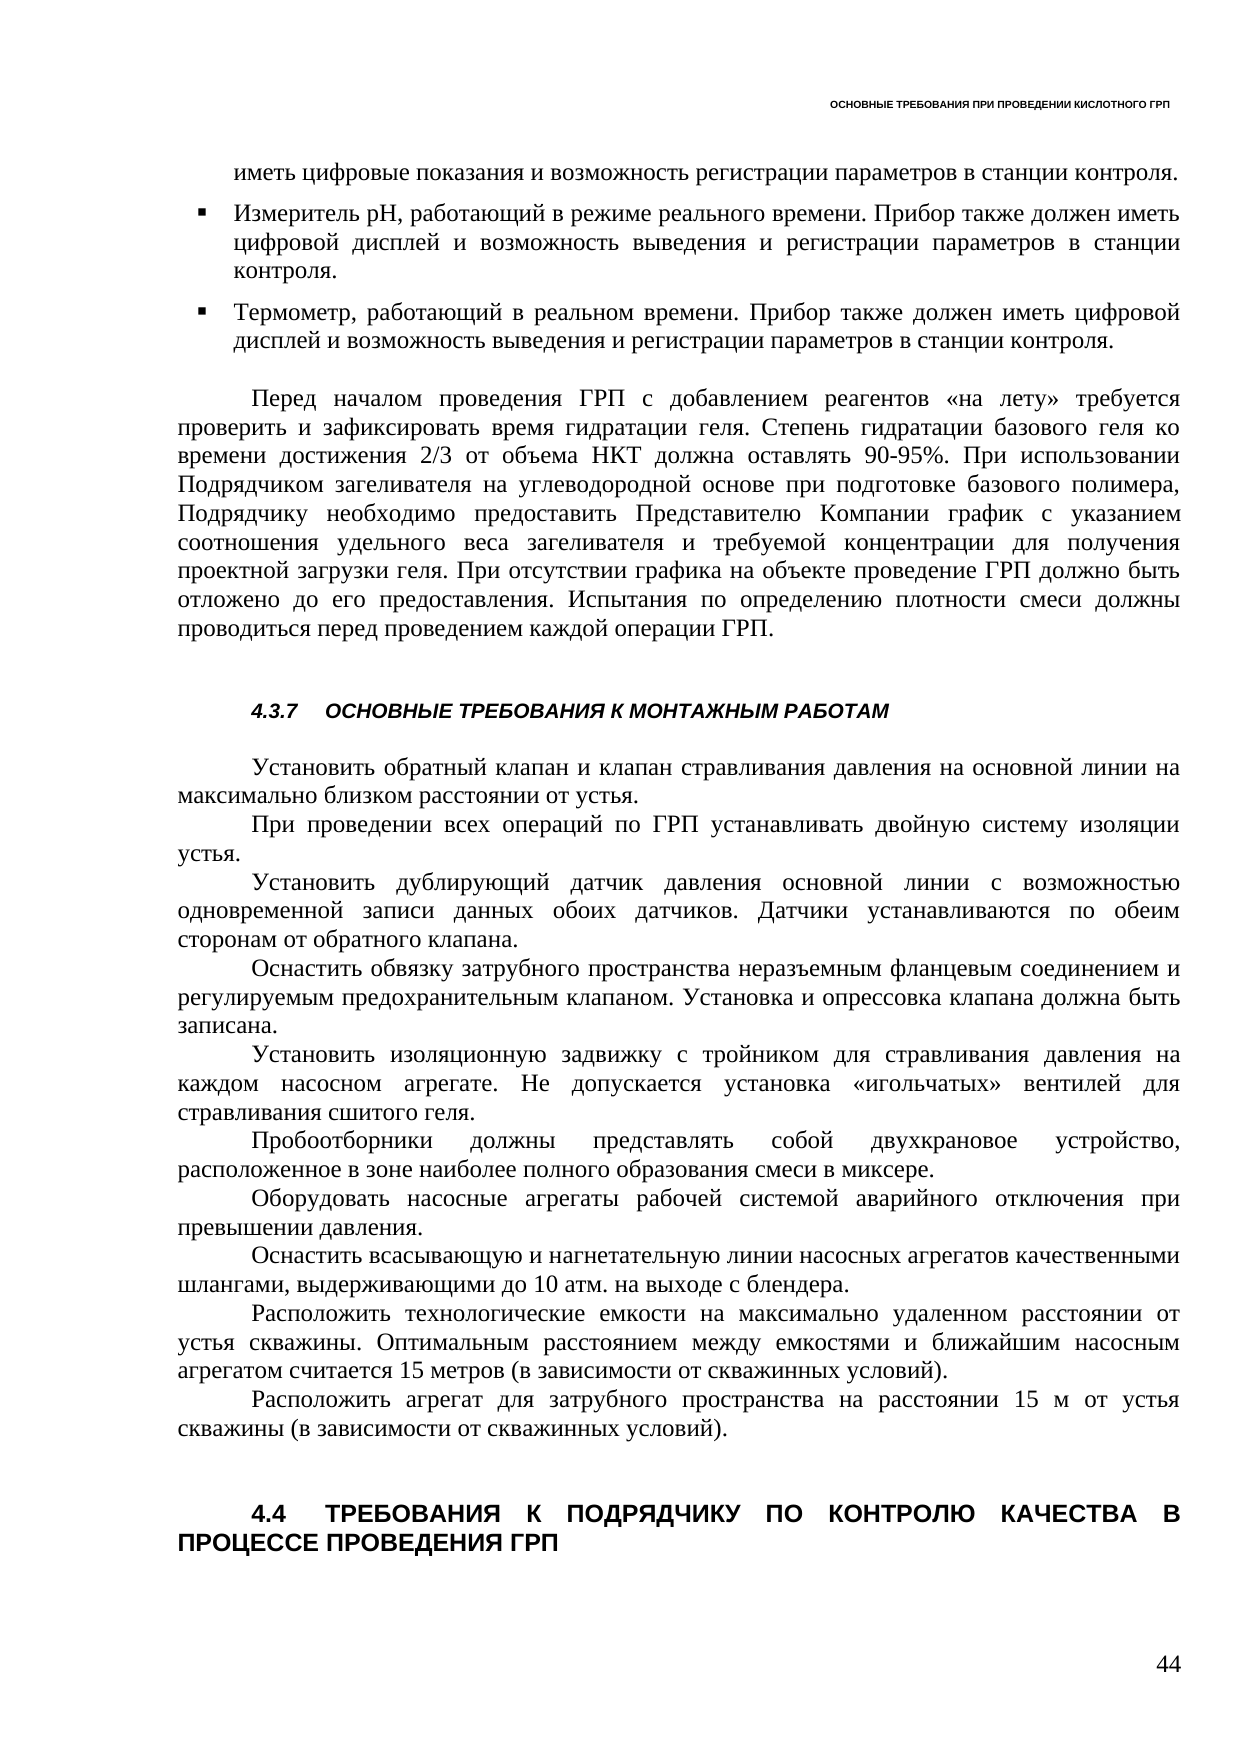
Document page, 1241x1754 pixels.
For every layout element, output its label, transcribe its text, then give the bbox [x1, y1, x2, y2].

text Перед началом проведения ГРП с добавлением реагентов «на лету» требуется проверить и зафиксировать время гидратации геля. Степень гидратации базового геля ко времени достижения 2/3 от объема НКТ должна оставлять 90-95%. При использовании Подрядчиком загеливателя на углеводородной основе при подготовке базового полимера, Подрядчику необходимо предоставить Представителю Компании график с указанием соотношения удельного веса загеливателя и требуемой концентрации для получения проектной загрузки геля. При отсутствии графика на объекте проведение ГРП должно быть отложено до его предоставления. Испытания по определению плотности смеси должны проводиться перед проведением каждой операции ГРП. [177, 383, 1181, 642]
list Измеритель рН, работающий в режиме реального времени. Прибор также должен иметь цифровой дисплей и возможность выведения и регистрации параметров в станции контроля. [196, 198, 1181, 284]
text Установить дублирующий датчик давления основной линии с возможностью одновременной записи данных обоих датчиков. Датчики устанавливаются по обеим сторонам от обратного клапана. [177, 867, 1181, 953]
text 4.3.7 ОСНОВНЫЕ ТРЕБОВАНИЯ К МОНТАЖНЫМ РАБОТАМ [177, 699, 1181, 723]
text Установить обратный клапан и клапан стравливания давления на основной линии на максимально близком расстоянии от устья. [177, 752, 1181, 809]
text Оснастить всасывающую и нагнетательную линии насосных агрегатов качественными шлангами, выдерживающими до 10 атм. на выходе с блендера. [177, 1241, 1181, 1298]
text Пробоотборники должны представлять собой двухкрановое устройство, расположенное в зоне наиболее полного образования смеси в миксере. [177, 1126, 1181, 1183]
text Оборудовать насосные агрегаты рабочей системой аварийного отключения при превышении давления. [177, 1183, 1181, 1241]
text Оснастить обвязку затрубного пространства неразъемным фланцевым соединением и регулируемым предохранительным клапаном. Установка и опрессовка клапана должна быть записана. [177, 953, 1181, 1039]
list Термометр, работающий в реальном времени. Прибор также должен иметь цифровой дисплей и возможность выведения и регистрации параметров в станции контроля. [196, 297, 1181, 354]
text Расположить агрегат для затрубного пространства на расстоянии от устья скважины (в зависимости от скважинных условий). [177, 1384, 1181, 1442]
text При проведении всех операций по ГРП устанавливать двойную систему изоляции устья. [177, 809, 1181, 867]
text Установить изоляционную задвижку с тройником для стравливания давления на каждом насосном агрегате. Не допускается установка «игольчатых» вентилей для стравливания сшитого геля. [177, 1039, 1181, 1126]
text 4.4 ТРЕБОВАНИЯ к подряДчику по Контролю Качества в процессе ПРОВЕДЕНИЯ ГРП [177, 1499, 1181, 1557]
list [196, 157, 1181, 185]
text Расположить технологические емкости на максимально удаленном расстоянии от устья скважины. Оптимальным расстоянием между емкостями и ближайшим насосным агрегатом считается (в зависимости от скважинных условий). [177, 1298, 1181, 1384]
